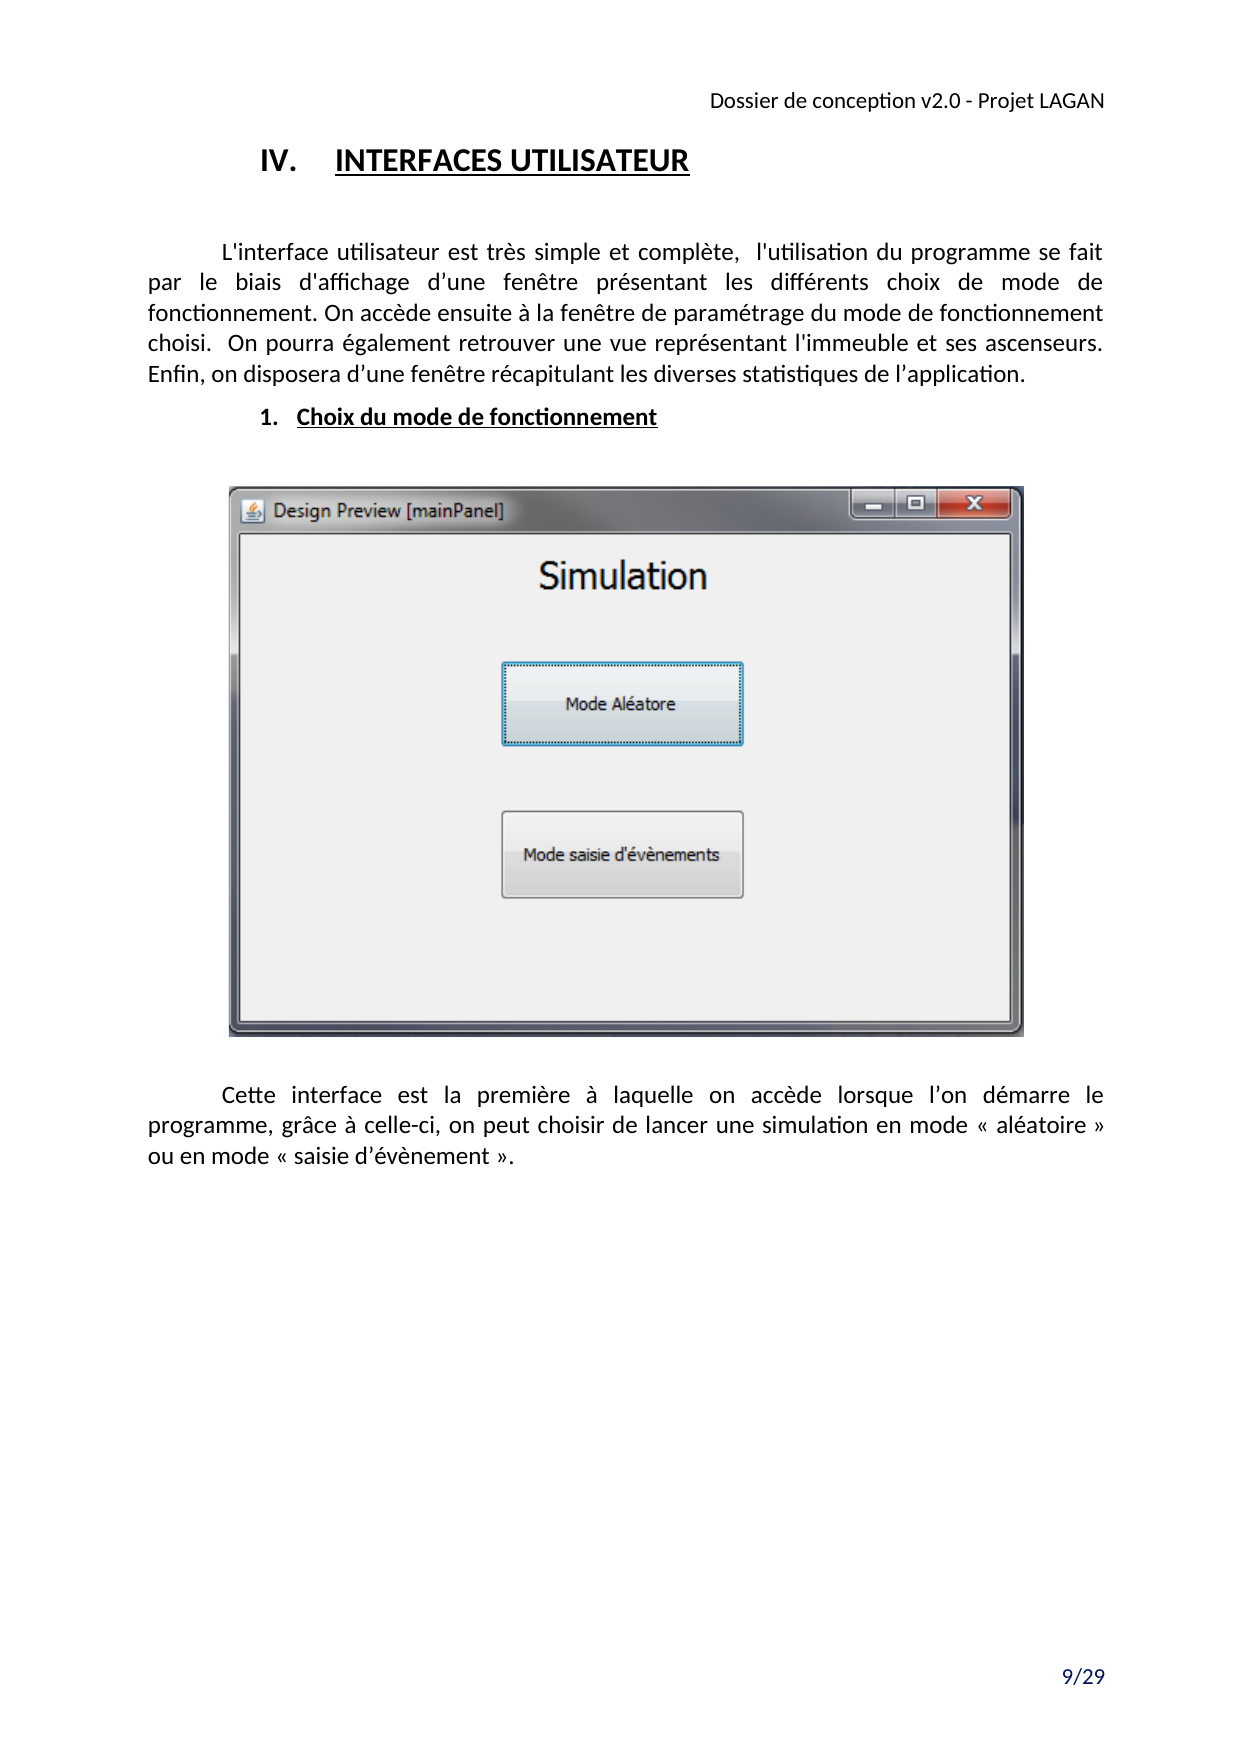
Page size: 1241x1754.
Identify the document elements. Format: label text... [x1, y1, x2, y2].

text Cette interface est la première à laquelle on accède lorsque l’on démarre le programme, grâce à celle-ci, on peut choisir de lancer une simulation en mode « aléatoire » ou en mode « saisie d’évènement ». [148, 1079, 1105, 1171]
subtitle Choix du mode de fonctionnement [259, 401, 1105, 431]
picture [228, 486, 1024, 1037]
subtitle Interfaces utilisateur [297, 139, 1105, 180]
text L'interface utilisateur est très simple et complète, l'utilisation du programme se fait par le biais d'affichage d’une fenêtre présentant les différents choix de mode de fonctionnement. On accède ensuite à la fenêtre de paramétrage du mode de fonctionnement choisi. On pourra également retrouver une vue représentant l'immeuble et ses ascenseurs. Enfin, on disposera d’une fenêtre récapitulant les diverses statistiques de l’application. [148, 236, 1105, 388]
